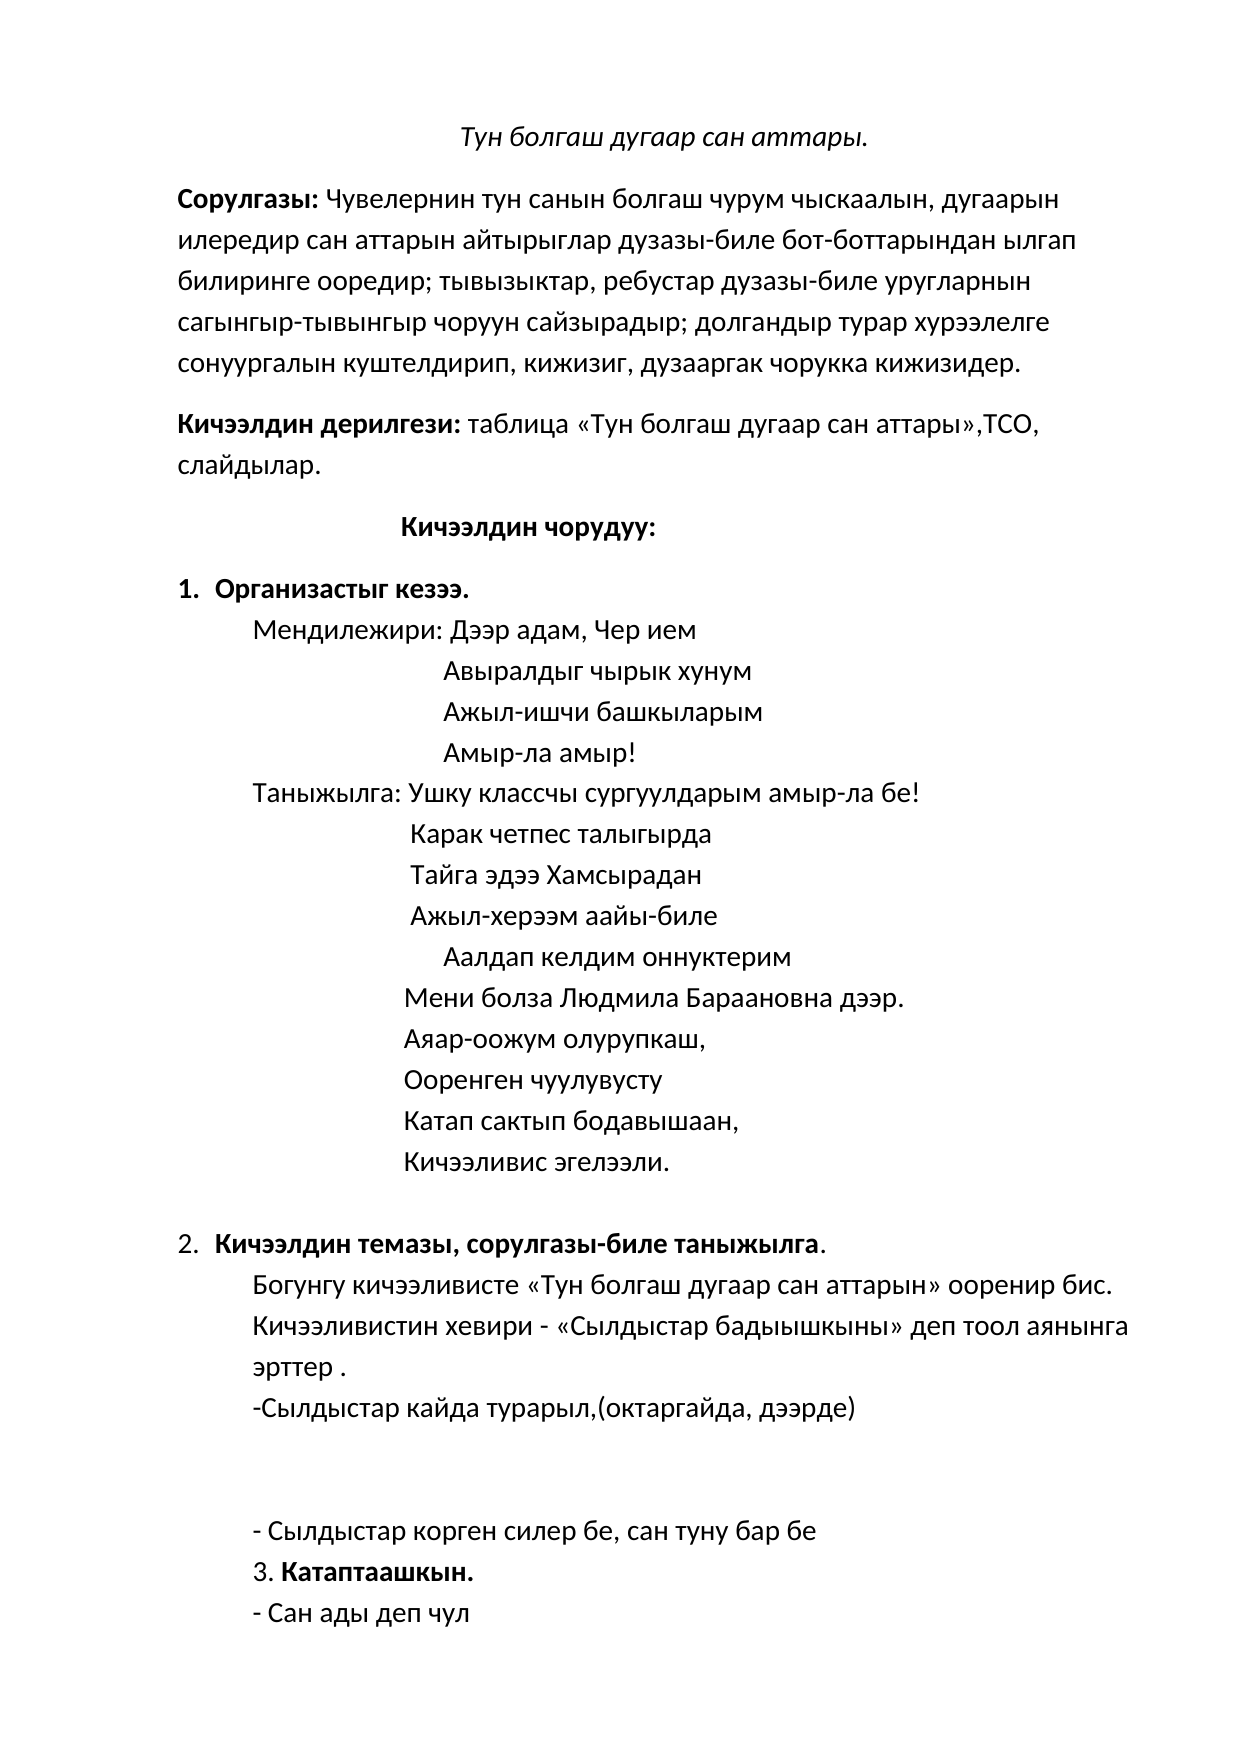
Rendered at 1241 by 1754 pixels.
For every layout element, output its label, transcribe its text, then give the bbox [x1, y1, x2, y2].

list Тайга эдээ Хамсырадан [252, 856, 1152, 892]
list Амыр-ла амыр! [252, 734, 1152, 769]
list Ажыл-ишчи башкыларым [252, 693, 1152, 728]
list Богунгу кичээливисте «Тун болгаш дугаар сан аттарын» ооренир бис. [252, 1266, 1152, 1301]
list Катап сактып бодавышаан, [252, 1102, 1152, 1138]
list - Сылдыстар корген силер бе, сан туну бар бе [252, 1512, 1152, 1548]
list - Сан ады деп чул [252, 1594, 1152, 1630]
list Таныжылга: Ушку классчы сургуулдарым амыр-ла бе! [252, 774, 1152, 810]
list Кичээливис эгелээли. [252, 1143, 1152, 1179]
list Мендилежири: Дээр адам, Чер ием [252, 611, 1152, 646]
list Ооренген чуулувусту [252, 1061, 1152, 1097]
text Сорулгазы: Чувелернин тун санын болгаш чурум чыскаалын, дугаарын илередир сан аттарын айтырыглар дузазы-биле бот-боттарындан ылгап билиринге ооредир; тывызыктар, ребустар дузазы-биле уругларнын сагынгыр-тывынгыр чоруун сайзырадыр; долгандыр турар хурээлелге сонуургалын куштелдирип, кижизиг, дузааргак чорукка кижизидер. [177, 180, 1152, 379]
list Организастыг кезээ. [177, 570, 1152, 606]
text Кичээлдин дерилгези: таблица «Тун болгаш дугаар сан аттары»,ТСО, слайдылар. [177, 405, 1152, 482]
list Авыралдыг чырык хунум [252, 652, 1152, 687]
text Тун болгаш дугаар сан аттары. [177, 118, 1152, 154]
list Кичээлдин темазы, сорулгазы-биле таныжылга. [177, 1225, 1152, 1261]
list -Сылдыстар кайда турарыл,(октаргайда, дээрде) [252, 1389, 1152, 1424]
list Аяар-оожум олурупкаш, [252, 1020, 1152, 1056]
list Аалдап келдим оннуктерим [252, 938, 1152, 974]
list Ажыл-херээм аайы-биле [252, 897, 1152, 933]
text Кичээлдин чорудуу: [177, 508, 1152, 544]
list 3. Катаптаашкын. [252, 1553, 1152, 1589]
list Мени болза Людмила Бараановна дээр. [252, 979, 1152, 1015]
list Кичээливистин хевири - «Сылдыстар бадыышкыны» деп тоол аянынга эрттер . [252, 1307, 1152, 1383]
list Карак четпес талыгырда [252, 816, 1152, 851]
